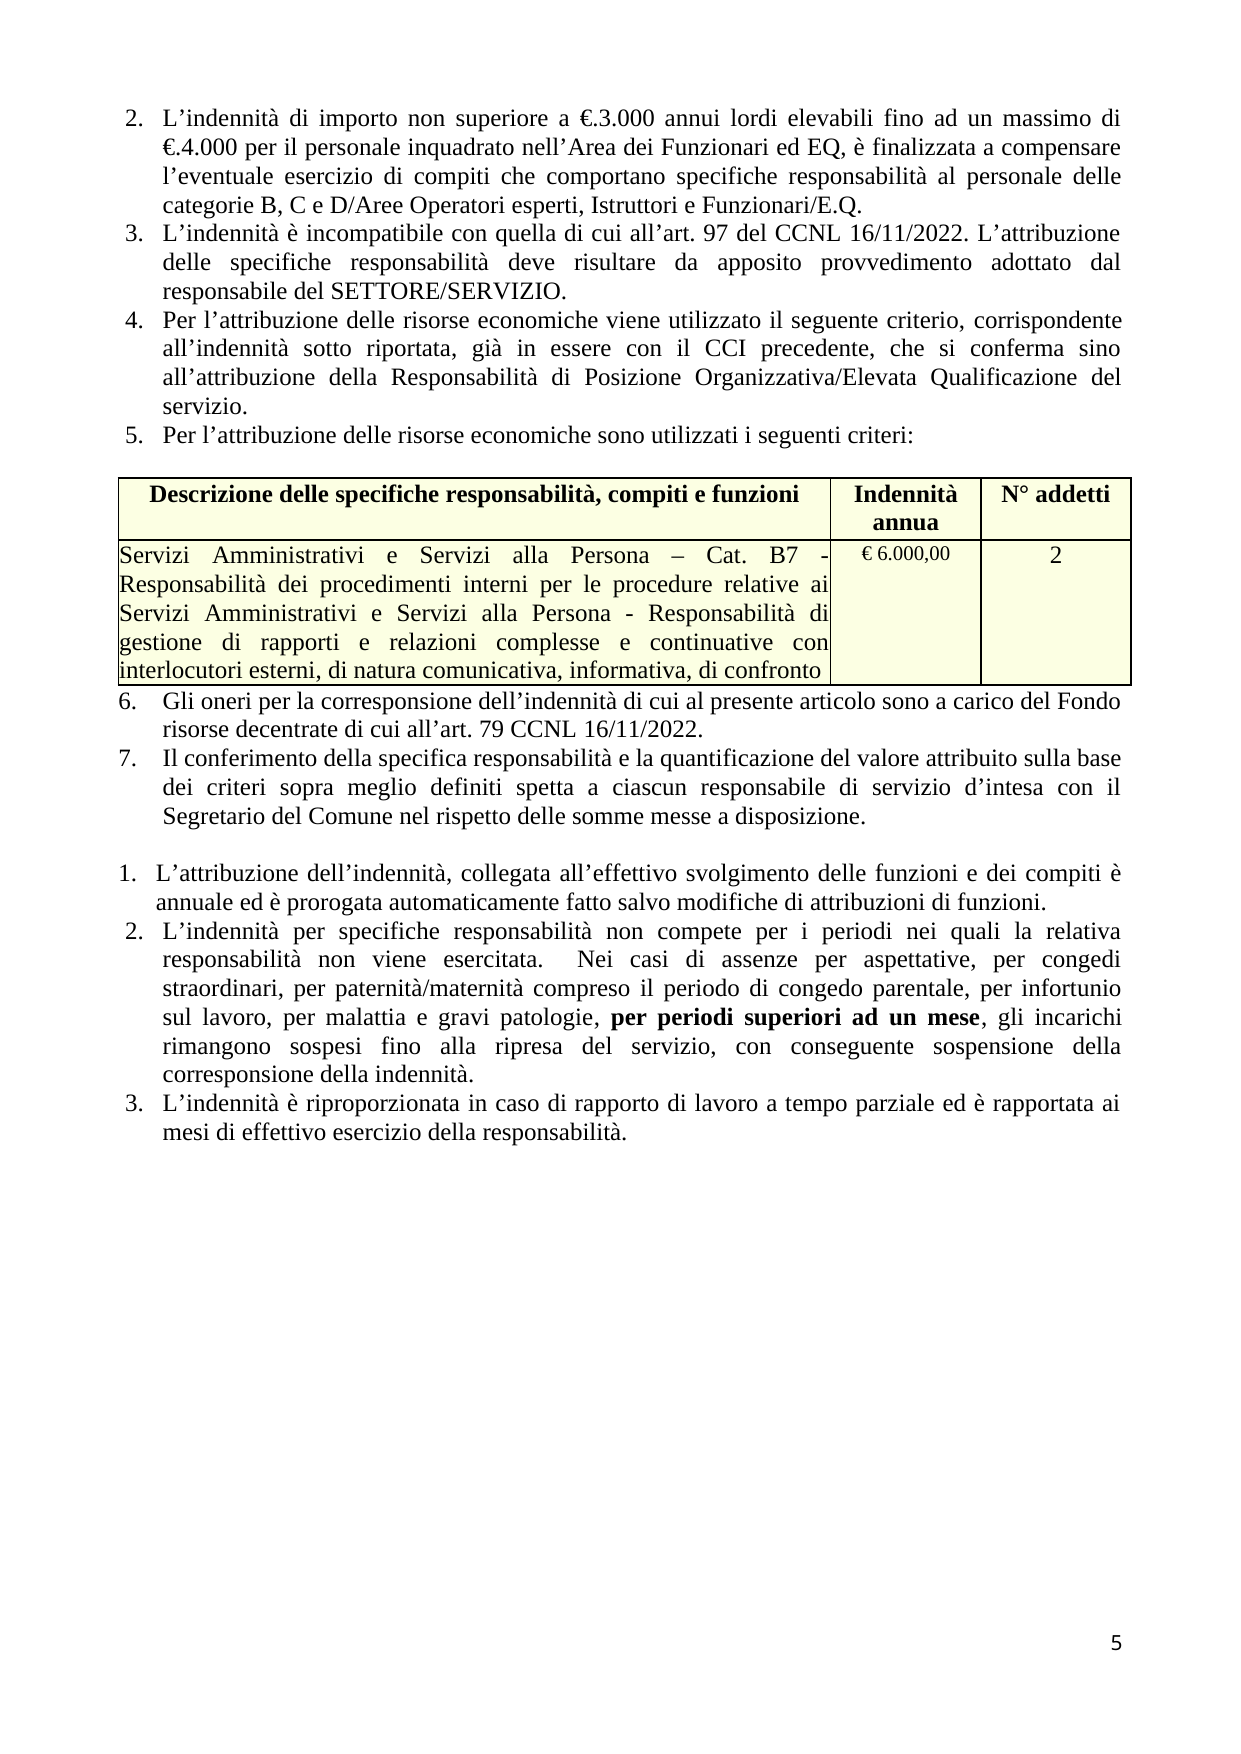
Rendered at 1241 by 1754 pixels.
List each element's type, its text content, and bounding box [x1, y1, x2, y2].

list Il conferimento della specifica responsabilità e la quantificazione del valore attribuito sulla base dei criteri sopra meglio definiti spetta a ciascun responsabile di servizio d’intesa con il Segretario del Comune nel rispetto delle somme messe a disposizione. [118, 743, 1122, 829]
list Gli oneri per la corresponsione dell’indennità di cui al presente articolo sono a carico del Fondo risorse decentrate di cui all’art. 79 CCNL 16/11/2022. [118, 686, 1122, 743]
list L’indennità di importo non superiore a €.3.000 annui lordi elevabili fino ad un massimo di €.4.000 per il personale inquadrato nell’Area dei Funzionari ed EQ, è finalizzata a compensare l’eventuale esercizio di compiti che comportano specifiche responsabilità al personale delle categorie B, C e D/Aree Operatori esperti, Istruttori e Funzionari/E.Q. [125, 103, 1122, 218]
table_cell 2 [982, 541, 1130, 684]
list L’indennità per specifiche responsabilità non compete per i periodi nei quali la relativa responsabilità non viene esercitata. Nei casi di assenze per aspettative, per congedi straordinari, per paternità/maternità compreso il periodo di congedo parentale, per infortunio sul lavoro, per malattia e gravi patologie, per periodi superiori ad un mese, gli incarichi rimangono sospesi fino alla ripresa del servizio, con conseguente sospensione della corresponsione della indennità. [125, 916, 1122, 1088]
table_cell Servizi Amministrativi e Servizi alla Persona – Cat. B7 - Responsabilità dei procedimenti interni per le procedure relative ai Servizi Amministrativi e Servizi alla Persona - Responsabilità di gestione di rapporti e relazioni complesse e continuative con interlocutori esterni, di natura comunicativa, informativa, di confronto [119, 541, 830, 684]
table_header Descrizione delle specifiche responsabilità, compiti e funzioni [119, 479, 830, 539]
list L’indennità è riproporzionata in caso di rapporto di lavoro a tempo parziale ed è rapportata ai mesi di effettivo esercizio della responsabilità. [125, 1088, 1122, 1146]
list L’indennità è incompatibile con quella di cui all’art. 97 del CCNL 16/11/2022. L’attribuzione delle specifiche responsabilità deve risultare da apposito provvedimento adottato dal responsabile del SETTORE/SERVIZIO. [125, 218, 1122, 305]
list Per l’attribuzione delle risorse economiche sono utilizzati i seguenti criteri: [125, 420, 1122, 448]
table_header N° addetti [982, 479, 1130, 539]
list Per l’attribuzione delle risorse economiche viene utilizzato il seguente criterio, corrispondente all’indennità sotto riportata, già in essere con il CCI precedente, che si conferma sino all’attribuzione della Responsabilità di Posizione Organizzativa/Elevata Qualificazione del servizio. [125, 305, 1122, 420]
list L’attribuzione dell’indennità, collegata all’effettivo svolgimento delle funzioni e dei compiti è annuale ed è prorogata automaticamente fatto salvo modifiche di attribuzioni di funzioni. [118, 858, 1122, 916]
table_cell € 6.000,00 [831, 541, 980, 684]
table_header Indennità annua [831, 479, 980, 539]
